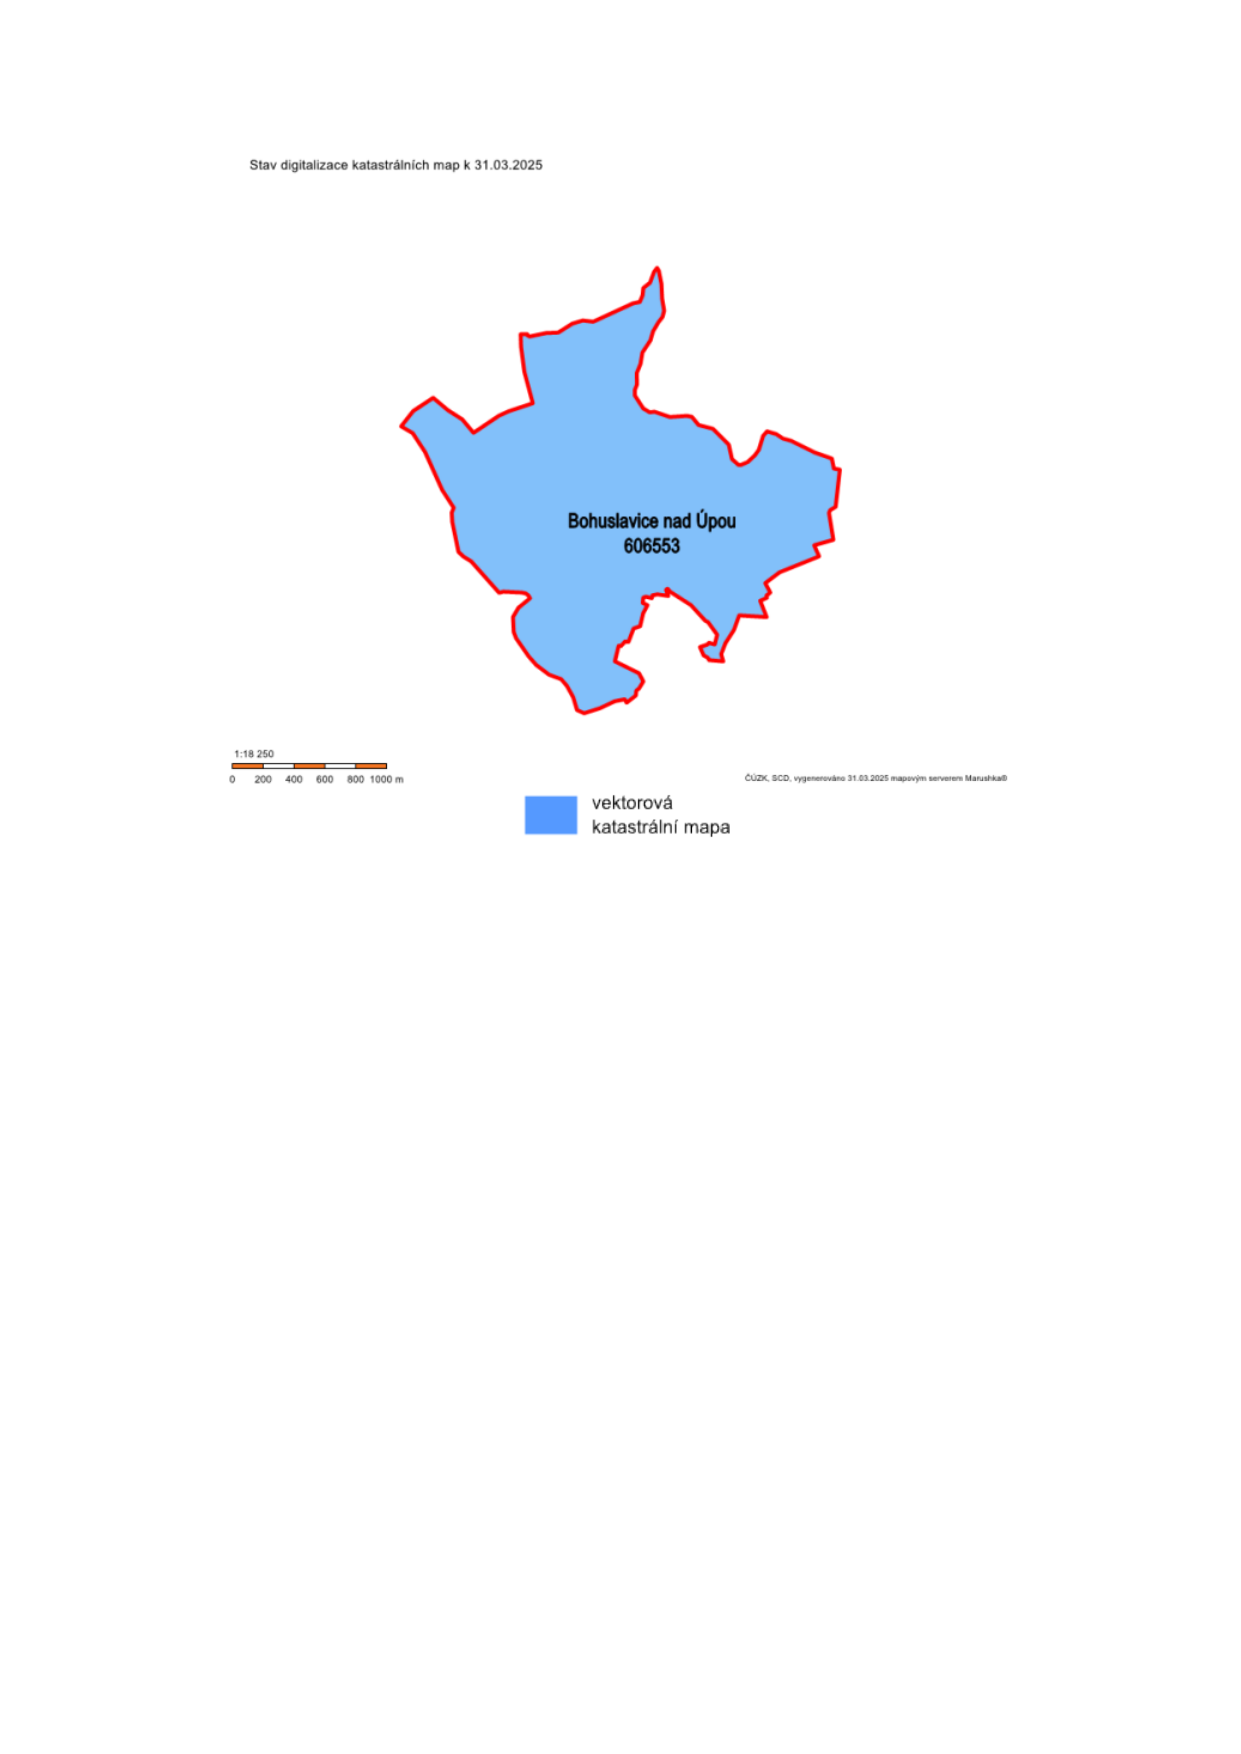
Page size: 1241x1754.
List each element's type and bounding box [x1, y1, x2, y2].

picture [222, 147, 1018, 839]
